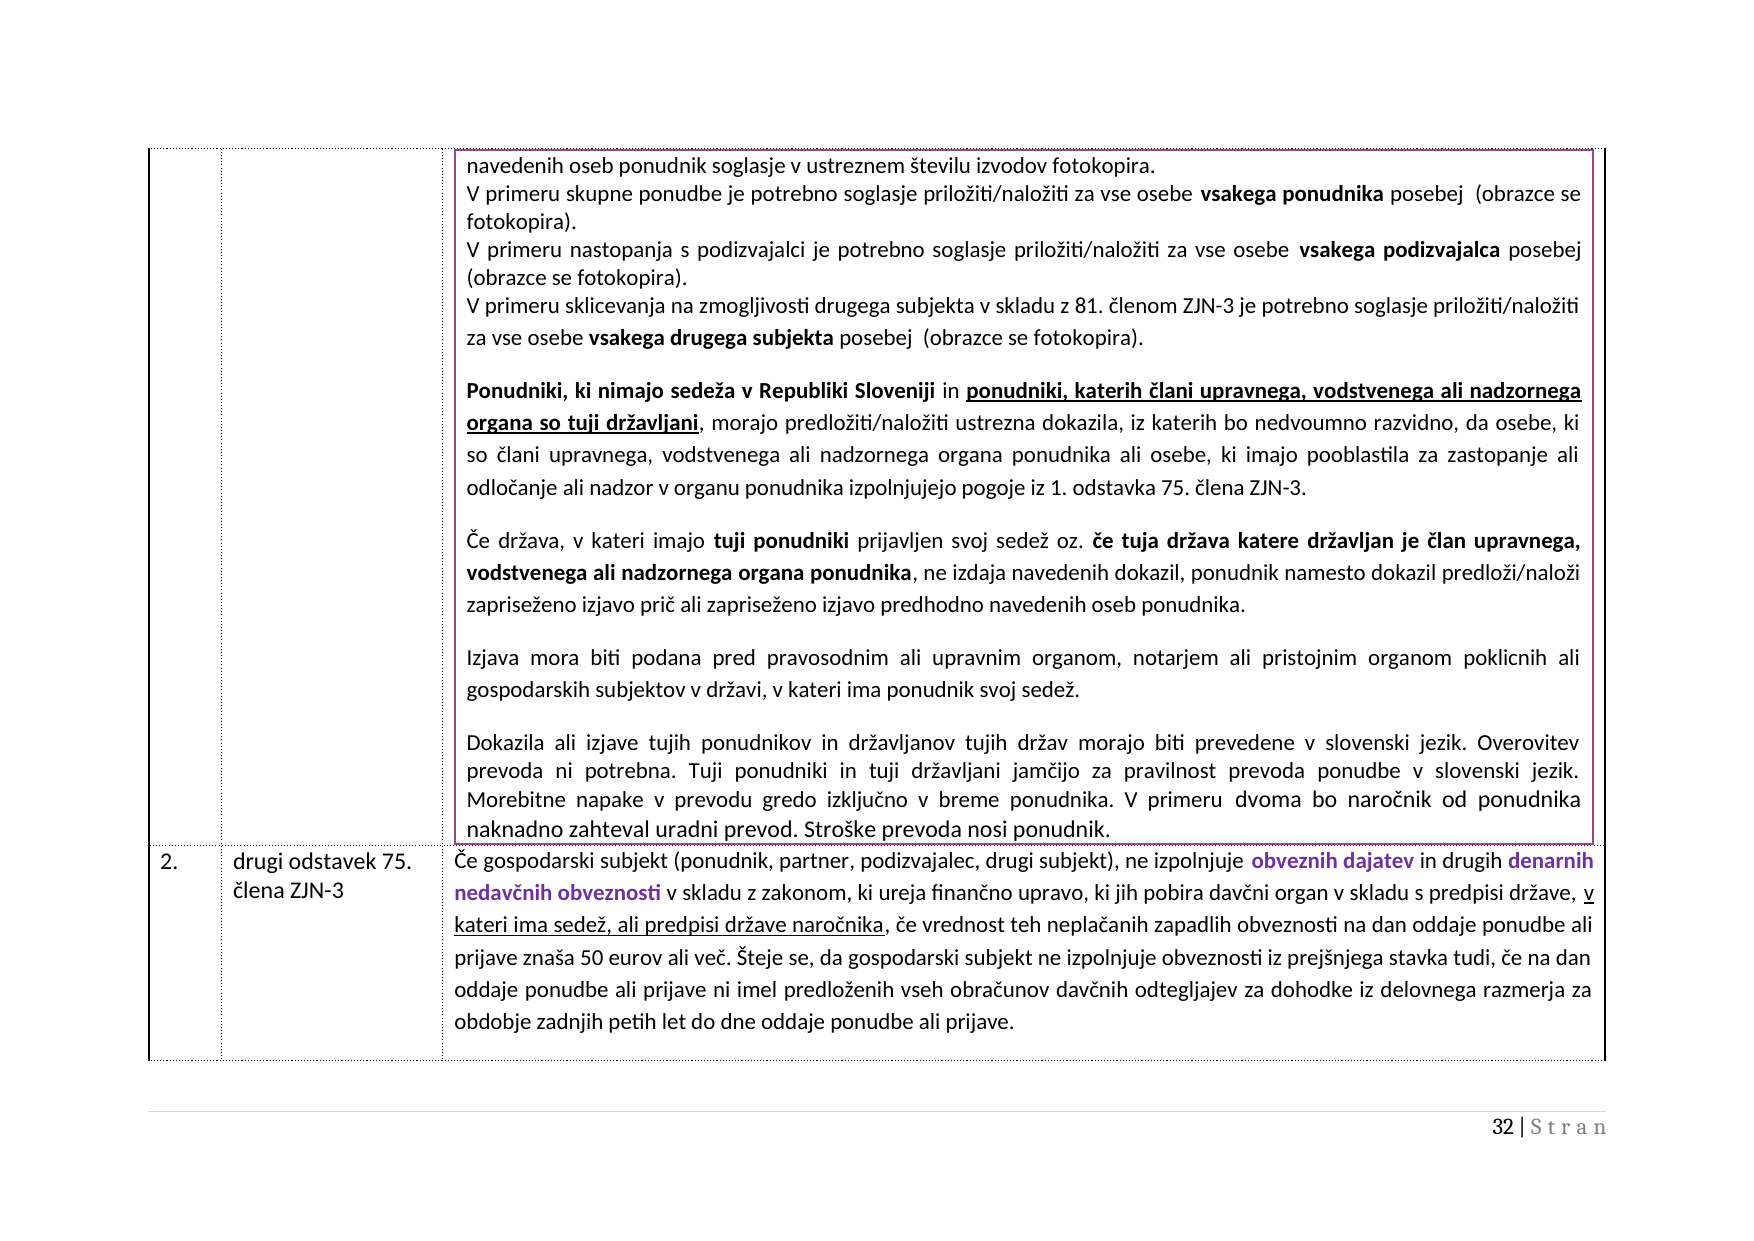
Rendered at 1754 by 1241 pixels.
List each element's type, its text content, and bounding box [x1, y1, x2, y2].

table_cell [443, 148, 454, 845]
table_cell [456, 151, 1592, 843]
table_cell 1. [150, 148, 222, 845]
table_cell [222, 148, 443, 845]
table_cell 2. [150, 845, 222, 1060]
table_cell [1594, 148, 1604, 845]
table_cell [222, 845, 443, 1060]
